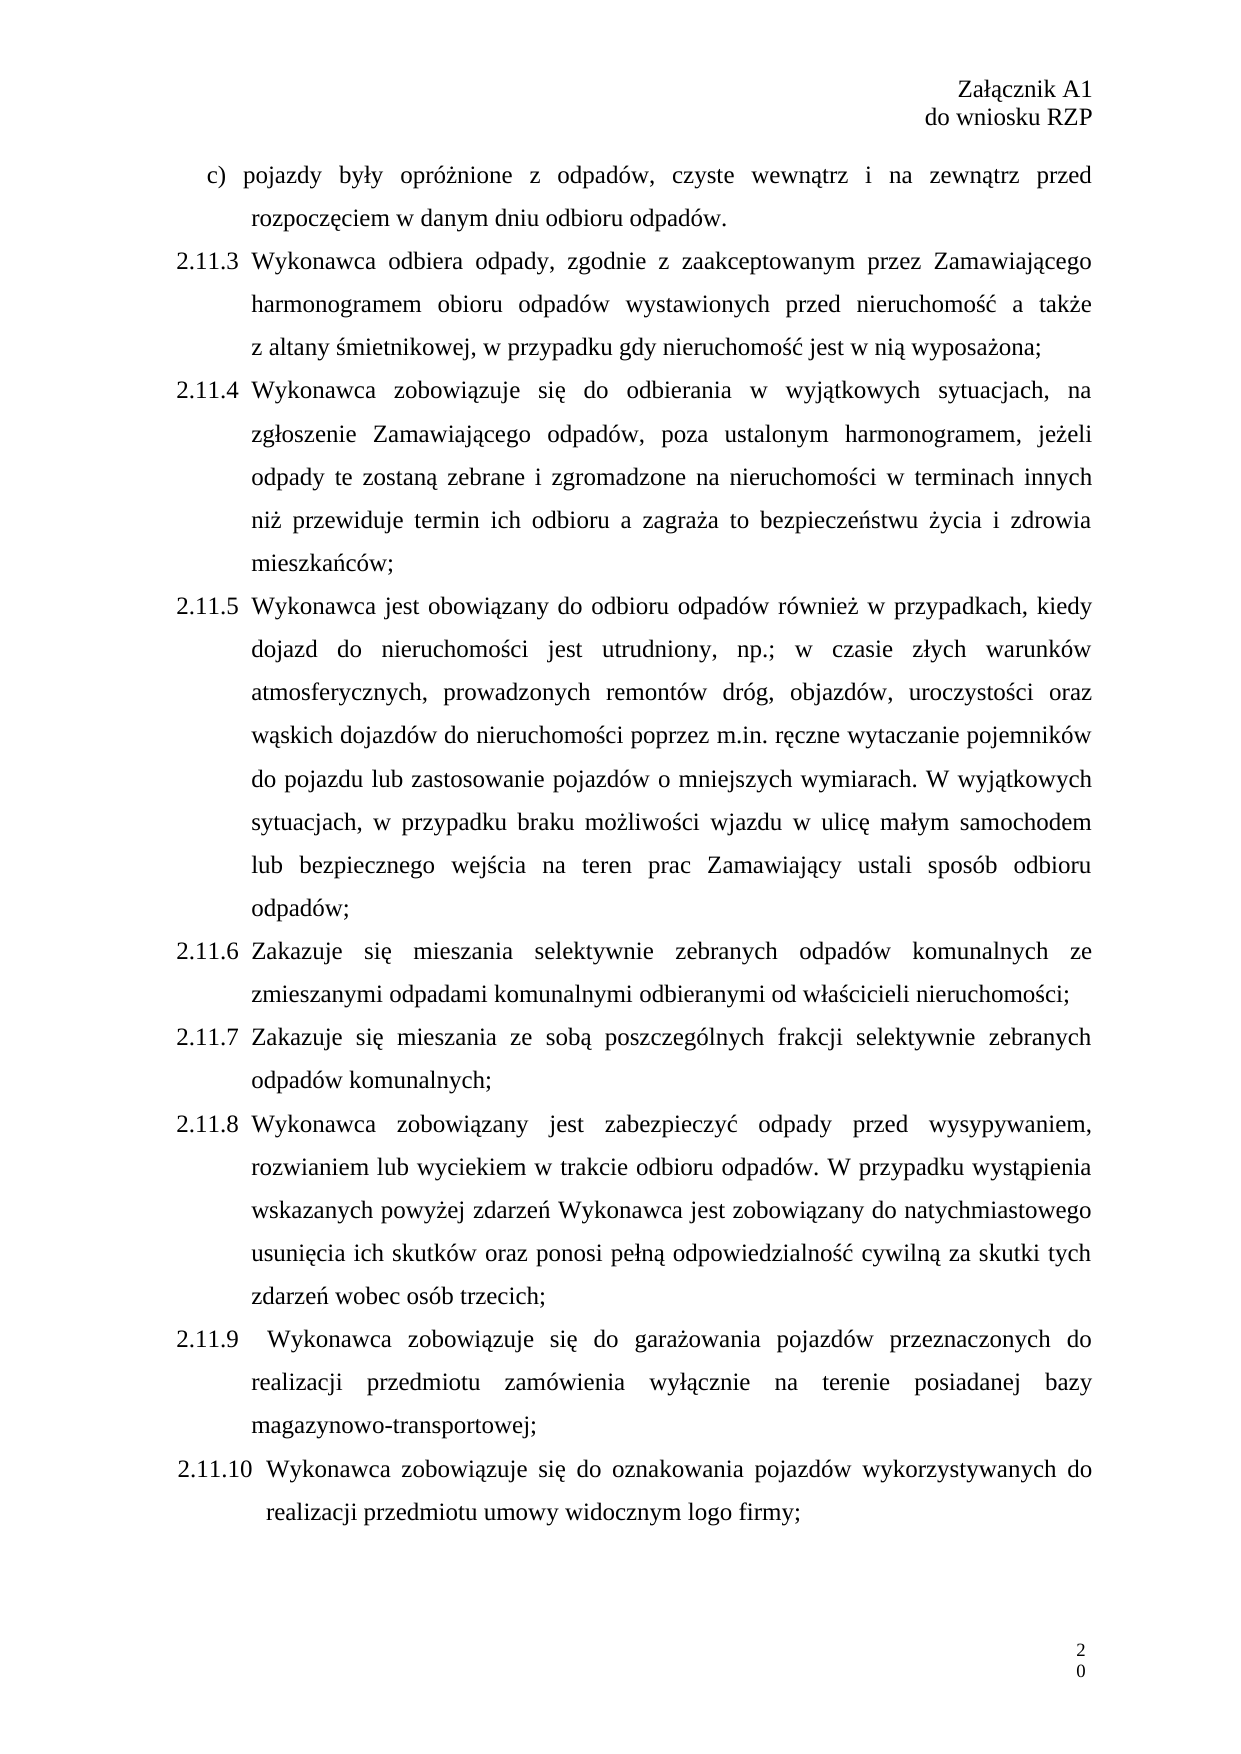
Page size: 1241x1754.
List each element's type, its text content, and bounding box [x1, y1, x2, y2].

list Zakazuje się mieszania selektywnie zebranych odpadów komunalnych ze zmieszanymi odpadami komunalnymi odbieranymi od właścicieli nieruchomości; [176, 936, 1093, 1008]
list Wykonawca odbiera odpady, zgodnie z zaakceptowanym przez Zamawiającego harmonogramem obioru odpadów wystawionych przed nieruchomość a także z altany śmietnikowej, w przypadku gdy nieruchomość jest w nią wyposażona; [176, 246, 1093, 361]
list Wykonawca zobowiązuje się do oznakowania pojazdów wykorzystywanych do realizacji przedmiotu umowy widocznym logo firmy; [177, 1454, 1093, 1526]
list Wykonawca zobowiązuje się do odbierania w wyjątkowych sytuacjach, na zgłoszenie Zamawiającego odpadów, poza ustalonym harmonogramem, jeżeli odpady te zostaną zebrane i zgromadzone na nieruchomości w terminach innych niż przewiduje termin ich odbioru a zagraża to bezpieczeństwu życia i zdrowia mieszkańców; [176, 376, 1093, 577]
list Wykonawca zobowiązany jest zabezpieczyć odpady przed wysypywaniem, rozwianiem lub wyciekiem w trakcie odbioru odpadów. W przypadku wystąpienia wskazanych powyżej zdarzeń Wykonawca jest zobowiązany do natychmiastowego usunięcia ich skutków oraz ponosi pełną odpowiedzialność cywilną za skutki tych zdarzeń wobec osób trzecich; [176, 1109, 1093, 1310]
list Wykonawca zobowiązuje się do garażowania pojazdów przeznaczonych do realizacji przedmiotu zamówienia wyłącznie na terenie posiadanej bazy magazynowo-transportowej; [176, 1324, 1093, 1439]
text c) pojazdy były opróżnione z odpadów, czyste wewnątrz i na zewnątrz przed rozpoczęciem w danym dniu odbioru odpadów. [207, 160, 1093, 232]
list Wykonawca jest obowiązany do odbioru odpadów również w przypadkach, kiedy dojazd do nieruchomości jest utrudniony, np.; w czasie złych warunków atmosferycznych, prowadzonych remontów dróg, objazdów, uroczystości oraz wąskich dojazdów do nieruchomości poprzez m.in. ręczne wytaczanie pojemników do pojazdu lub zastosowanie pojazdów o mniejszych wymiarach. W wyjątkowych sytuacjach, w przypadku braku możliwości wjazdu w ulicę małym samochodem lub bezpiecznego wejścia na teren prac Zamawiający ustali sposób odbioru odpadów; [176, 591, 1093, 922]
list Zakazuje się mieszania ze sobą poszczególnych frakcji selektywnie zebranych odpadów komunalnych; [176, 1022, 1093, 1094]
